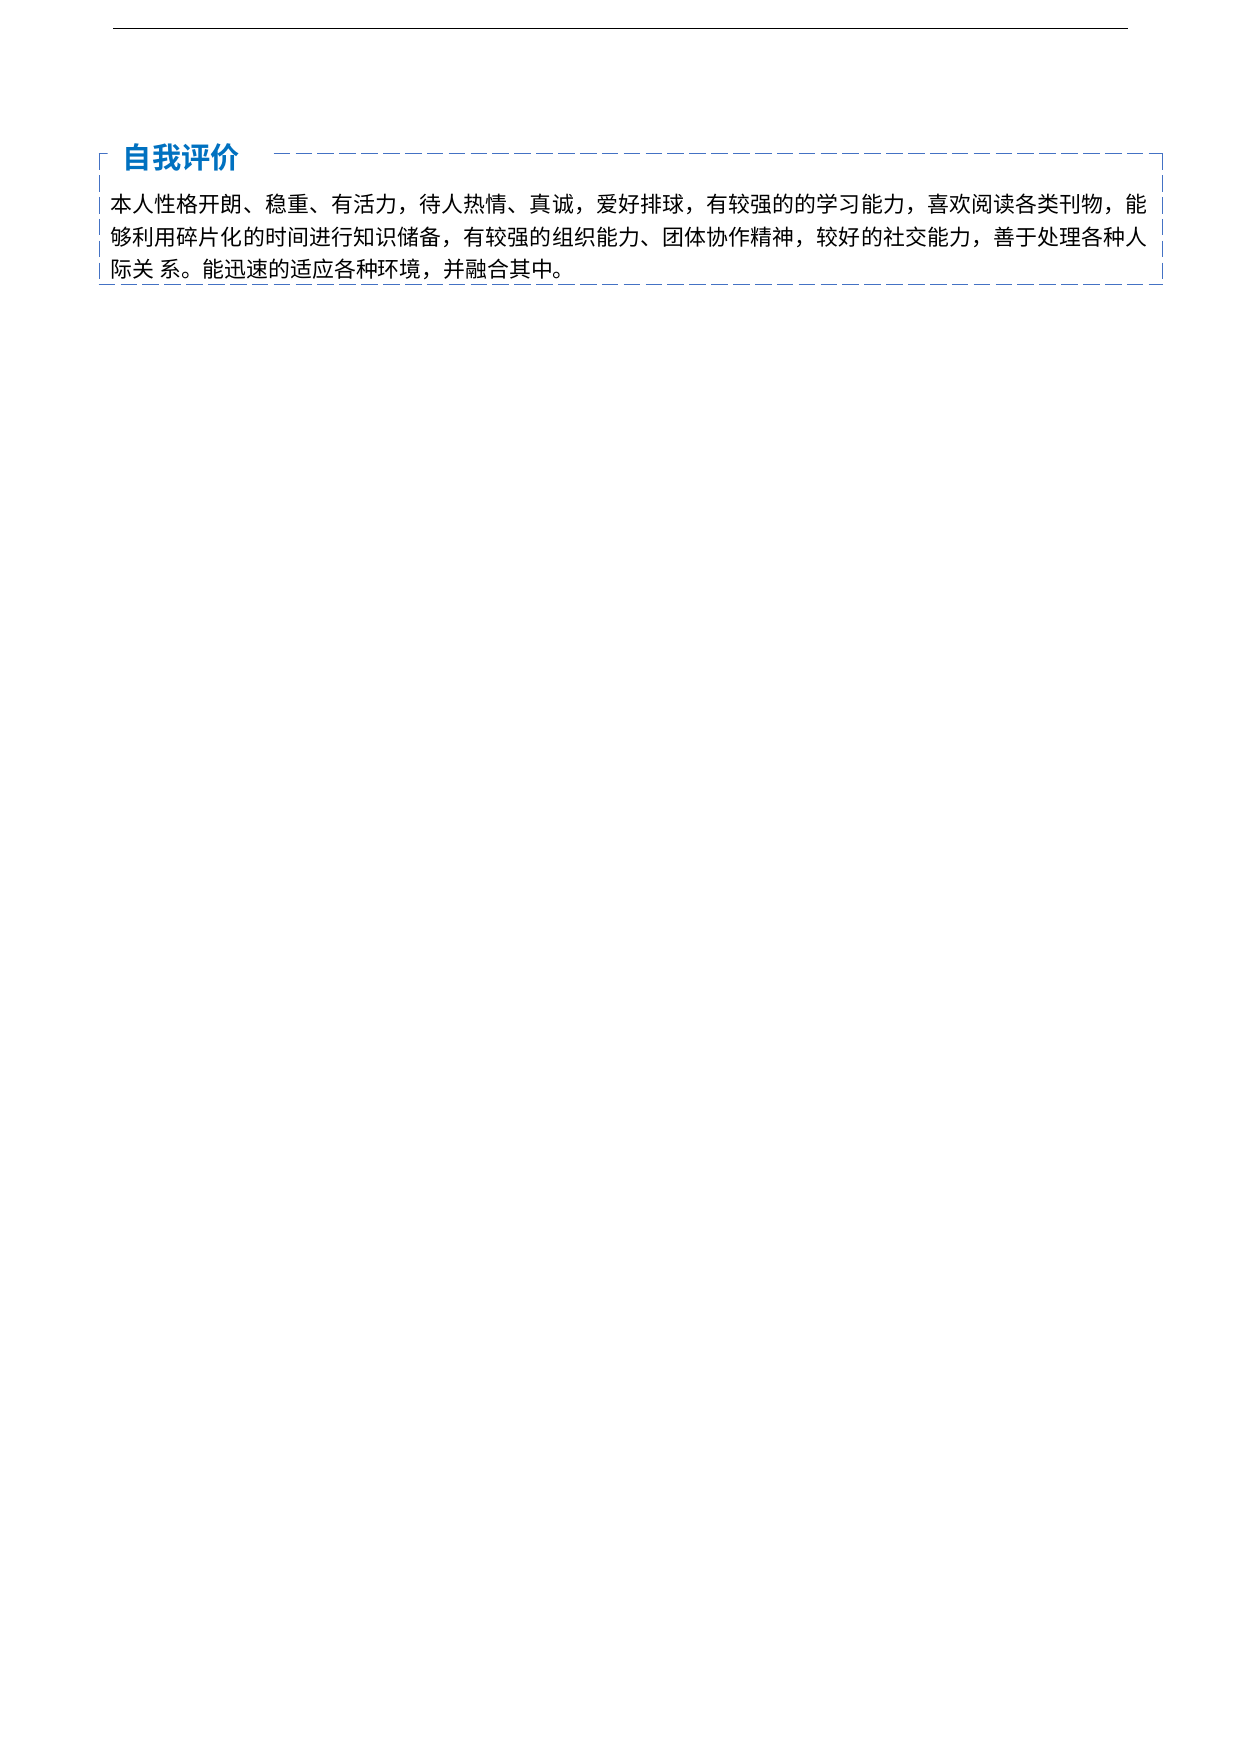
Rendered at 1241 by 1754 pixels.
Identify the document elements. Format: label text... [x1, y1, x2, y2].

table_header 本人性格开朗、稳重、有活力，待人热情、真诚，爱好排球，有较强的的学习能力，喜欢阅读各类刊物，能够利用碎片化的时间进行知识储备，有较强的组织能力、团体协作精神，较好的社交能力，善于处理各种人际关 系。能迅速的适应各种环境，并融合其中。 [99, 153, 1162, 284]
